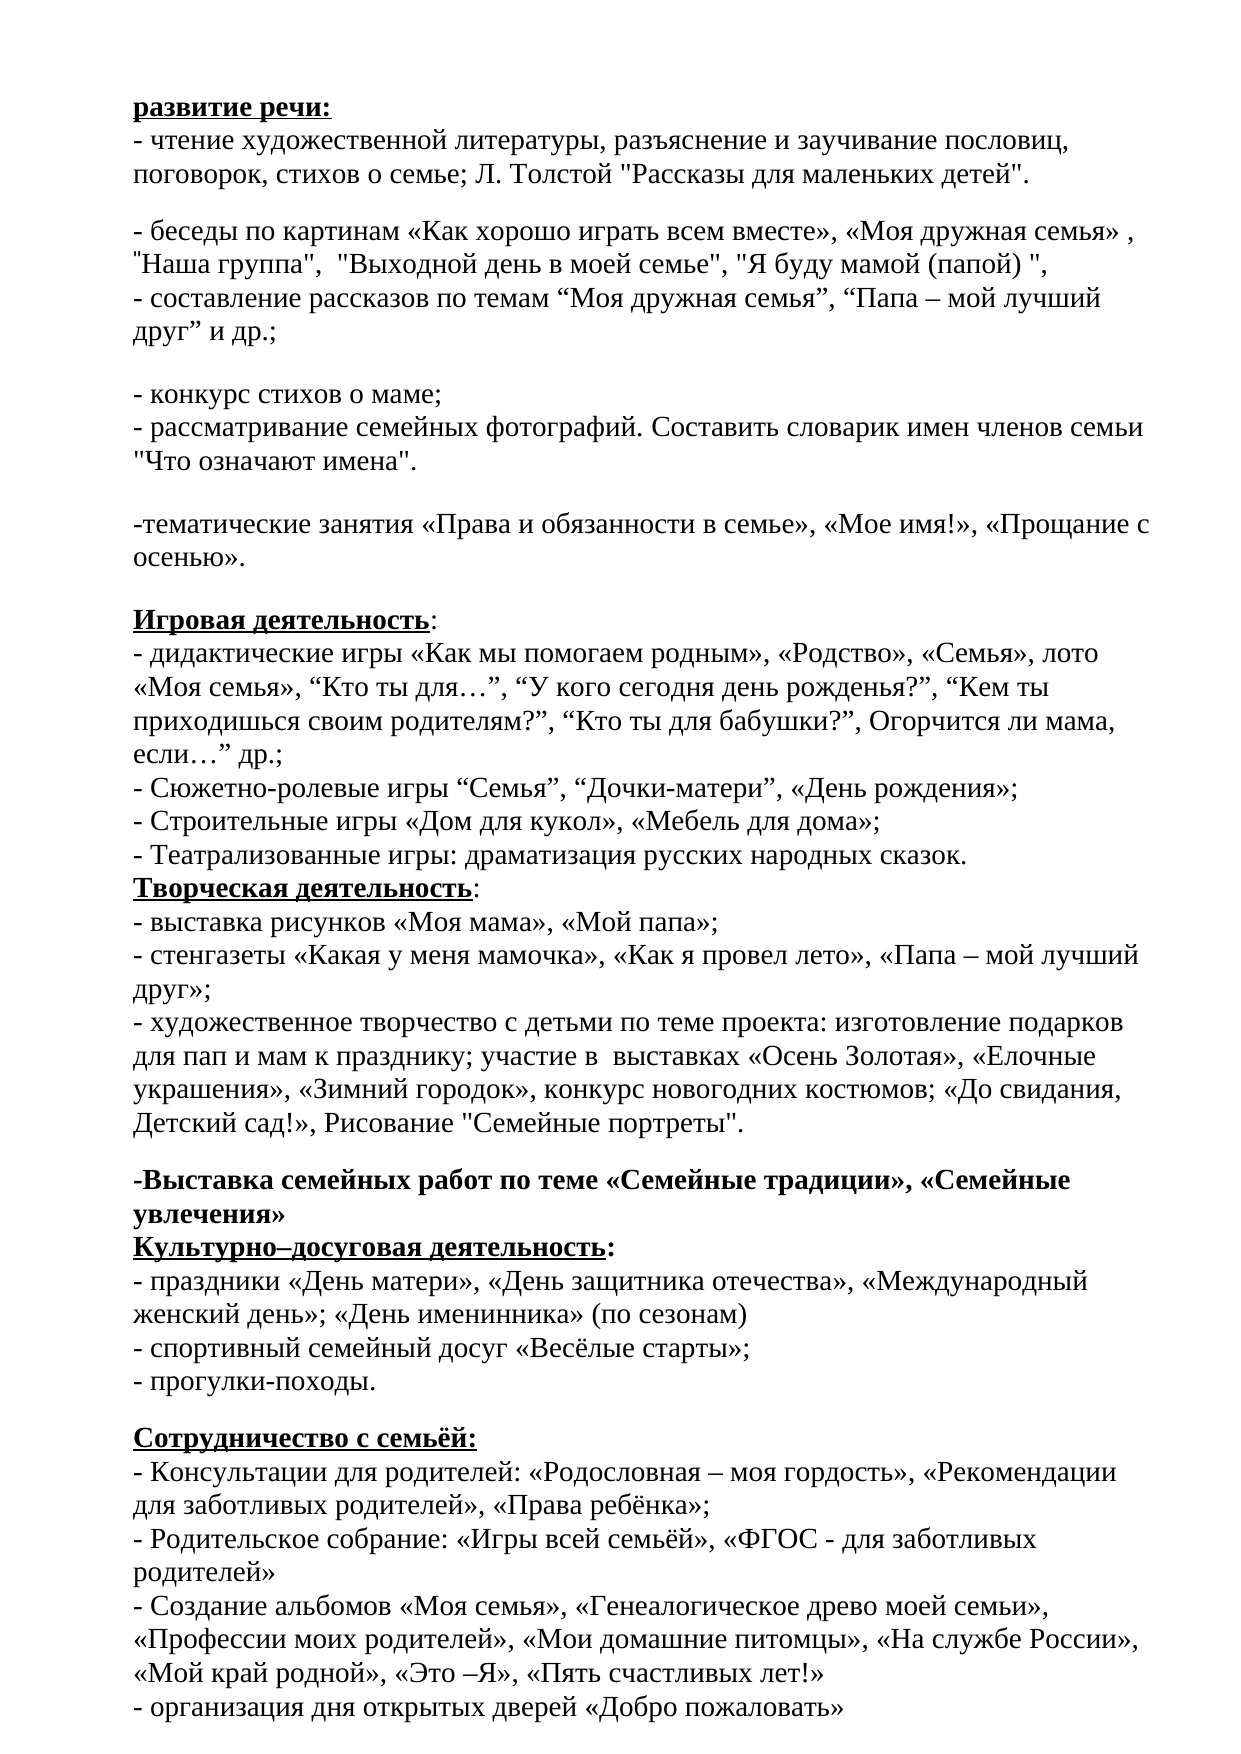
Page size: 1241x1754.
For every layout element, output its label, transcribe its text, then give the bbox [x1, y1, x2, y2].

text - конкурс стихов о маме; - рассматривание семейных фотографий. Составить словарик имен членов семьи "Что означают имена". [133, 376, 1152, 477]
text - беседы по картинам «Как хорошо играть всем вместе», «Моя дружная семья» , "Наша группа", "Выходной день в моей семье", "Я буду мамой (папой) ", - составление рассказов по темам “Моя дружная семья”, “Папа – мой лучший друг” и др.; [133, 213, 1152, 347]
text -Выставка семейных работ по теме «Семейные традиции», «Семейные увлечения» Культурно–досуговая деятельность: - праздники «День матери», «День защитника отечества», «Международный женский день»; «День именинника» (по сезонам) - спортивный семейный досуг «Весёлые старты»; - прогулки-походы. [133, 1162, 1152, 1397]
text Сотрудничество с семьёй: - Консультации для родителей: «Родословная – моя гордость», «Рекомендации для заботливых родителей», «Права ребёнка»; - Родительское собрание: «Игры всей семьёй», «ФГОС - для заботливых родителей» - Создание альбомов «Моя семья», «Генеалогическое древо моей семьи», «Профессии моих родителей», «Мои домашние питомцы», «На службе России», «Мой край родной», «Это –Я», «Пять счастливых лет!» - организация дня открытых дверей «Добро пожаловать» [133, 1420, 1152, 1722]
text Игровая деятельность: - дидактические игры «Как мы помогаем родным», «Родство», «Семья», лото «Моя семья», “Кто ты для…”, “У кого сегодня день рожденья?”, “Кем ты приходишься своим родителям?”, “Кто ты для бабушки?”, Огорчится ли мама, если…” др.; - Сюжетно-ролевые игры “Семья”, “Дочки-матери”, «День рождения»; - Строительные игры «Дом для кукол», «Мебель для дома»; - Театрализованные игры: драматизация русских народных сказок. Творческая деятельность: - выставка рисунков «Моя мама», «Мой папа»; - стенгазеты «Какая у меня мамочка», «Как я провел лето», «Папа – мой лучший друг»; - художественное творчество с детьми по теме проекта: изготовление подарков для пап и мам к празднику; участие в выставках «Осень Золотая», «Елочные украшения», «Зимний городок», конкурс новогодних костюмов; «До свидания, Детский сад!», Рисование "Семейные портреты". [133, 602, 1152, 1139]
text -тематические занятия «Права и обязанности в семье», «Мое имя!», «Прощание с осенью». [133, 506, 1152, 573]
text развитие речи: - чтение художественной литературы, разъяснение и заучивание пословиц, поговорок, стихов о семье; Л. Толстой "Рассказы для маленьких детей". [133, 89, 1152, 189]
